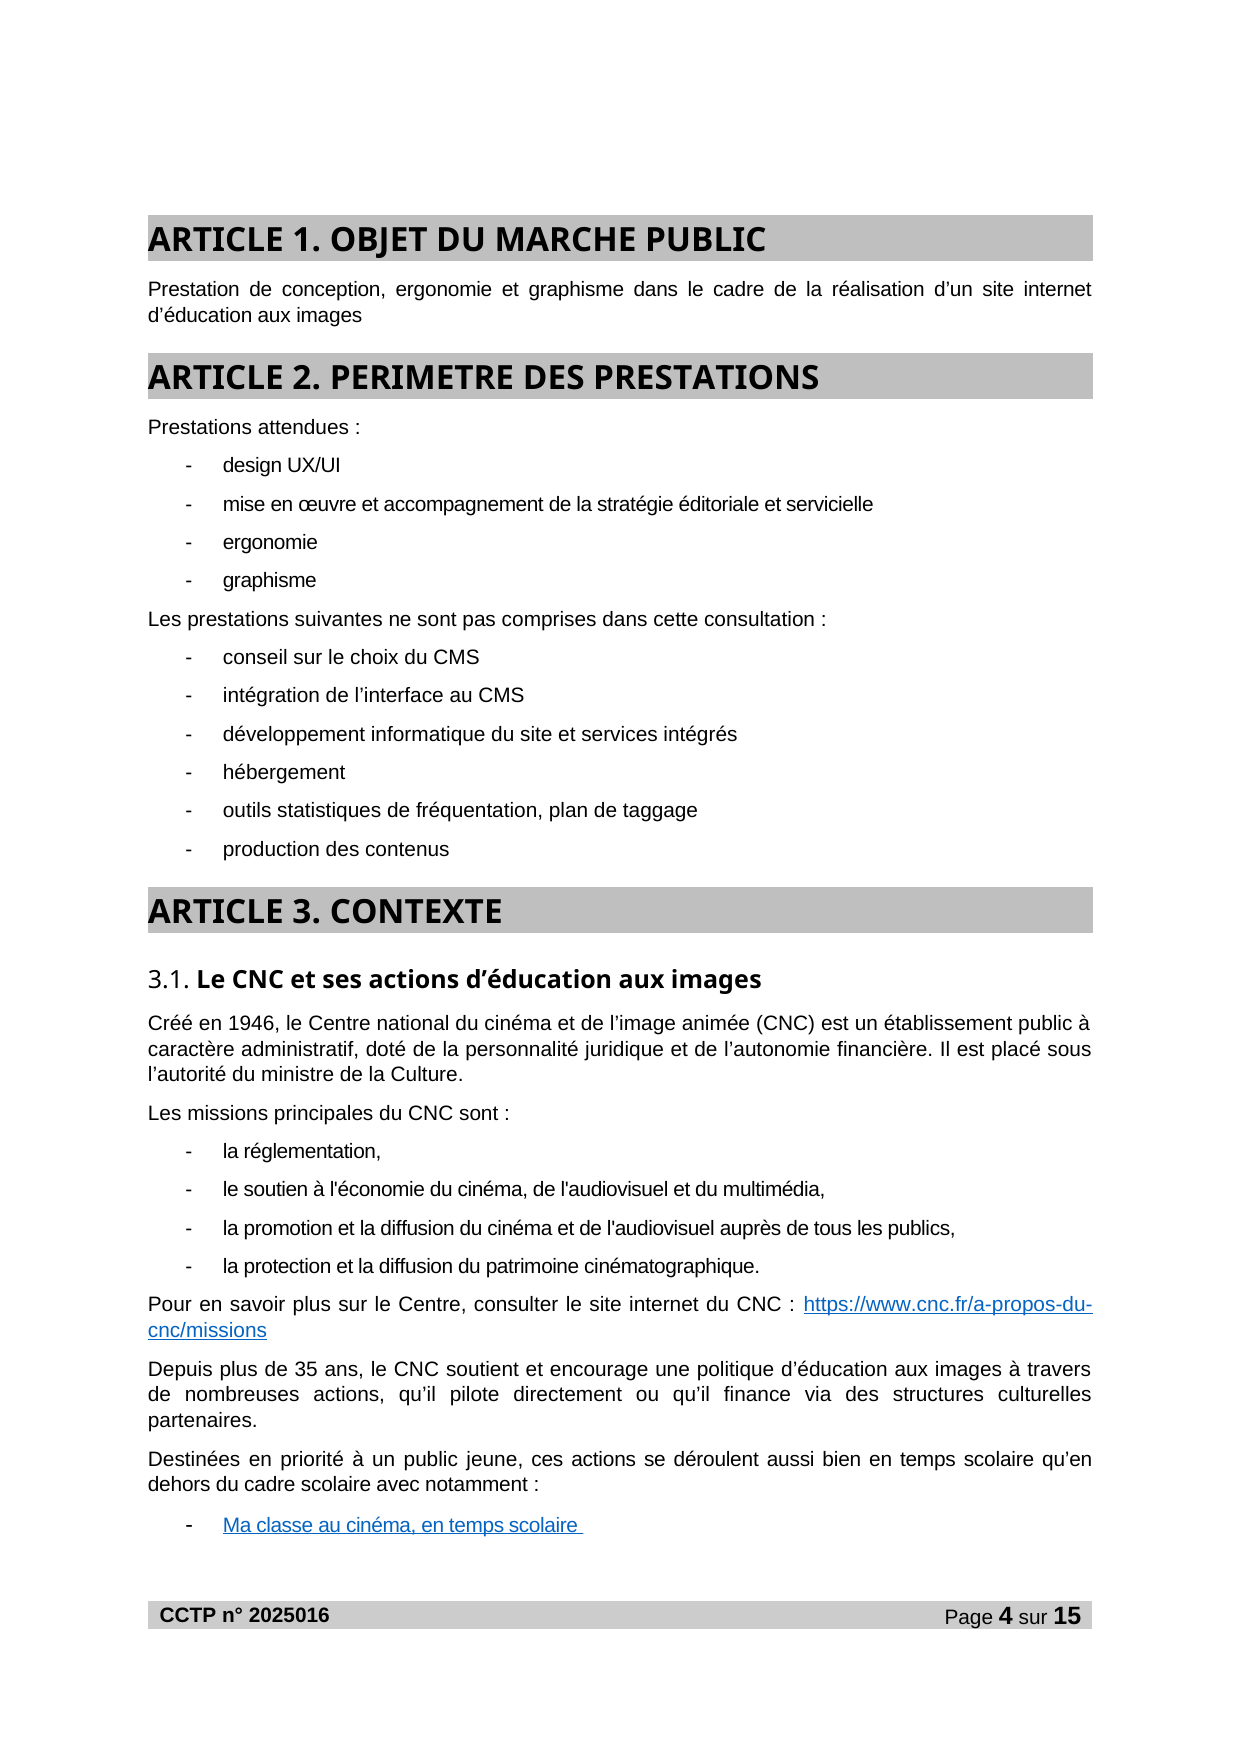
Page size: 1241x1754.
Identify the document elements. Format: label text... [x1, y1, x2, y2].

text Les prestations suivantes ne sont pas comprises dans cette consultation : [148, 607, 1093, 631]
text Prestation de conception, ergonomie et graphisme dans le cadre de la réalisation d’un site internet d’éducation aux images [148, 277, 1093, 327]
subtitle PERIMETRE DES PRESTATIONS [148, 353, 1093, 399]
text Pour en savoir plus sur le Centre, consulter le site internet du CNC : https://www.cnc.fr/a-propos-du-cnc/missions [148, 1292, 1093, 1342]
list production des contenus [185, 837, 1093, 861]
text Prestations attendues : [148, 415, 1093, 439]
subtitle OBJET DU MARCHE PUBLIC [148, 215, 1093, 261]
list mise en œuvre et accompagnement de la stratégie éditoriale et servicielle [185, 492, 1093, 516]
list la protection et la diffusion du patrimoine cinématographique. [185, 1254, 1093, 1278]
list graphisme [185, 568, 1093, 592]
list design UX/UI [185, 453, 1093, 477]
list outils statistiques de fréquentation, plan de taggage [185, 798, 1093, 822]
list intégration de l’interface au CMS [185, 683, 1093, 707]
subtitle Le CNC et ses actions d’éducation aux images [148, 961, 1093, 995]
text Destinées en priorité à un public jeune, ces actions se déroulent aussi bien en temps scolaire qu’en dehors du cadre scolaire avec notamment : [148, 1446, 1093, 1496]
list ergonomie [185, 530, 1093, 554]
list la réglementation, [185, 1139, 1093, 1163]
subtitle CONTEXTE [148, 887, 1093, 933]
text Depuis plus de 35 ans, le CNC soutient et encourage une politique d’éducation aux images à travers de nombreuses actions, qu’il pilote directement ou qu’il finance via des structures culturelles partenaires. [148, 1356, 1093, 1432]
text Créé en 1946, le Centre national du cinéma et de l’image animée (CNC) est un établissement public à caractère administratif, doté de la personnalité juridique et de l’autonomie financière. Il est placé sous l’autorité du ministre de la Culture. [148, 1011, 1093, 1086]
text Les missions principales du CNC sont : [148, 1101, 1093, 1124]
list la promotion et la diffusion du cinéma et de l'audiovisuel auprès de tous les publics, [185, 1216, 1093, 1239]
list hébergement [185, 760, 1093, 784]
list Ma classe au cinéma, en temps scolaire [185, 1511, 1093, 1537]
list le soutien à l'économie du cinéma, de l'audiovisuel et du multimédia, [185, 1177, 1093, 1201]
list conseil sur le choix du CMS [185, 645, 1093, 669]
list développement informatique du site et services intégrés [185, 722, 1093, 746]
